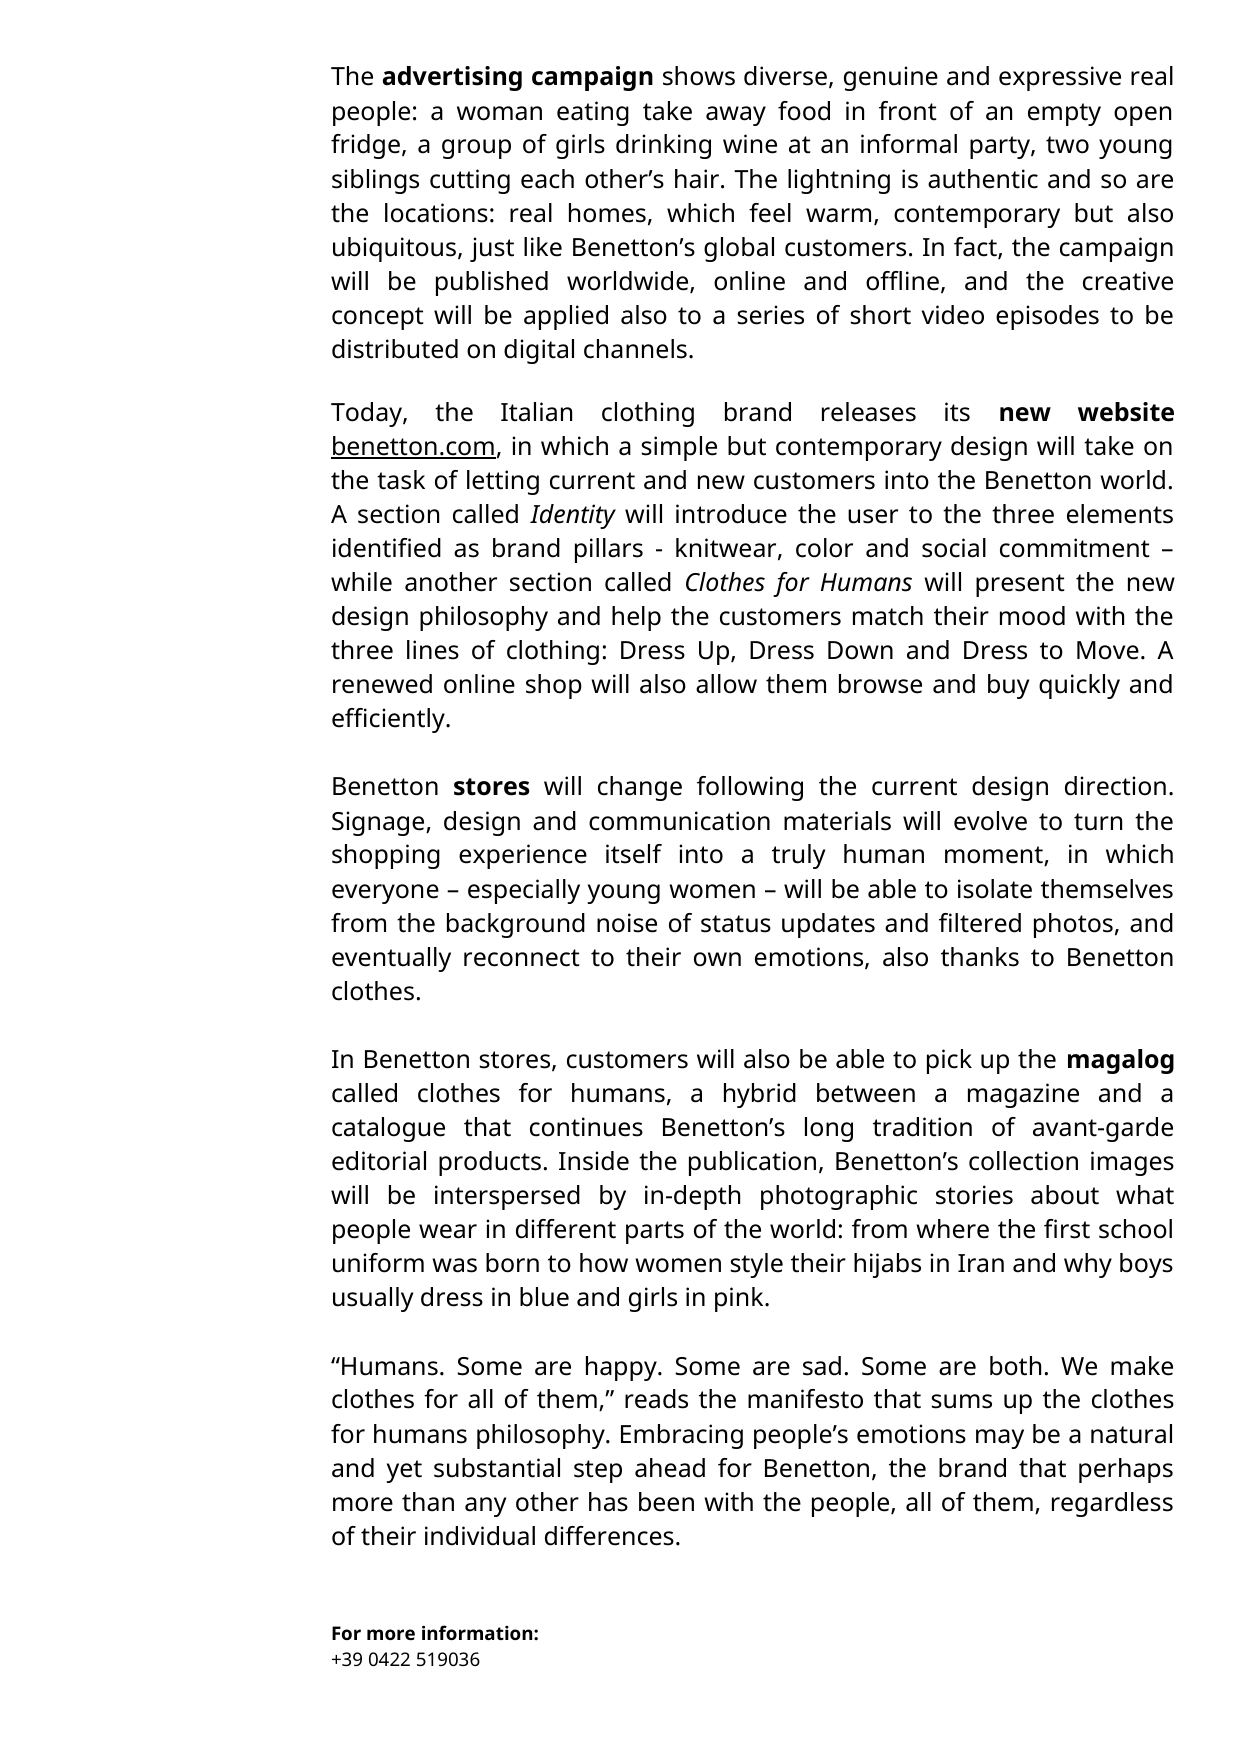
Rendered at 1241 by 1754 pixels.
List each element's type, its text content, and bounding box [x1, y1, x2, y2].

text For more information: [331, 1621, 1175, 1646]
text “Humans. Some are happy. Some are sad. Some are both. We make clothes for all of them,” reads the manifesto that sums up the clothes for humans philosophy. Embracing people’s emotions may be a natural and yet substantial step ahead for Benetton, the brand that perhaps more than any other has been with the people, all of them, regardless of their individual differences. [331, 1348, 1175, 1552]
text In Benetton stores, customers will also be able to pick up the magalog called clothes for humans, a hybrid between a magazine and a catalogue that continues Benetton’s long tradition of avant-garde editorial products. Inside the publication, Benetton’s collection images will be interspersed by in-depth photographic stories about what people wear in different parts of the world: from where the first school uniform was born to how women style their hijabs in Iran and why boys usually dress in blue and girls in pink. [331, 1042, 1175, 1314]
text +39 0422 519036 [331, 1646, 1175, 1672]
text Benetton stores will change following the current design direction. Signage, design and communication materials will evolve to turn the shopping experience itself into a truly human moment, in which everyone – especially young women – will be able to isolate themselves from the background noise of status updates and filtered photos, and eventually reconnect to their own emotions, also thanks to Benetton clothes. [331, 769, 1175, 1007]
text Today, the Italian clothing brand releases its new website benetton.com, in which a simple but contemporary design will take on the task of letting current and new customers into the Benetton world. A section called Identity will introduce the user to the three elements identified as brand pillars - knitwear, color and social commitment – while another section called Clothes for Humans will present the new design philosophy and help the customers match their mood with the three lines of clothing: Dress Up, Dress Down and Dress to Move. A renewed online shop will also allow them browse and buy quickly and efficiently. [331, 394, 1175, 735]
text The advertising campaign shows diverse, genuine and expressive real people: a woman eating take away food in front of an empty open fridge, a group of girls drinking wine at an informal party, two young siblings cutting each other’s hair. The lightning is authentic and so are the locations: real homes, which feel warm, contemporary but also ubiquitous, just like Benetton’s global customers. In fact, the campaign will be published worldwide, online and offline, and the creative concept will be applied also to a series of short video episodes to be distributed on digital channels. [331, 59, 1175, 366]
